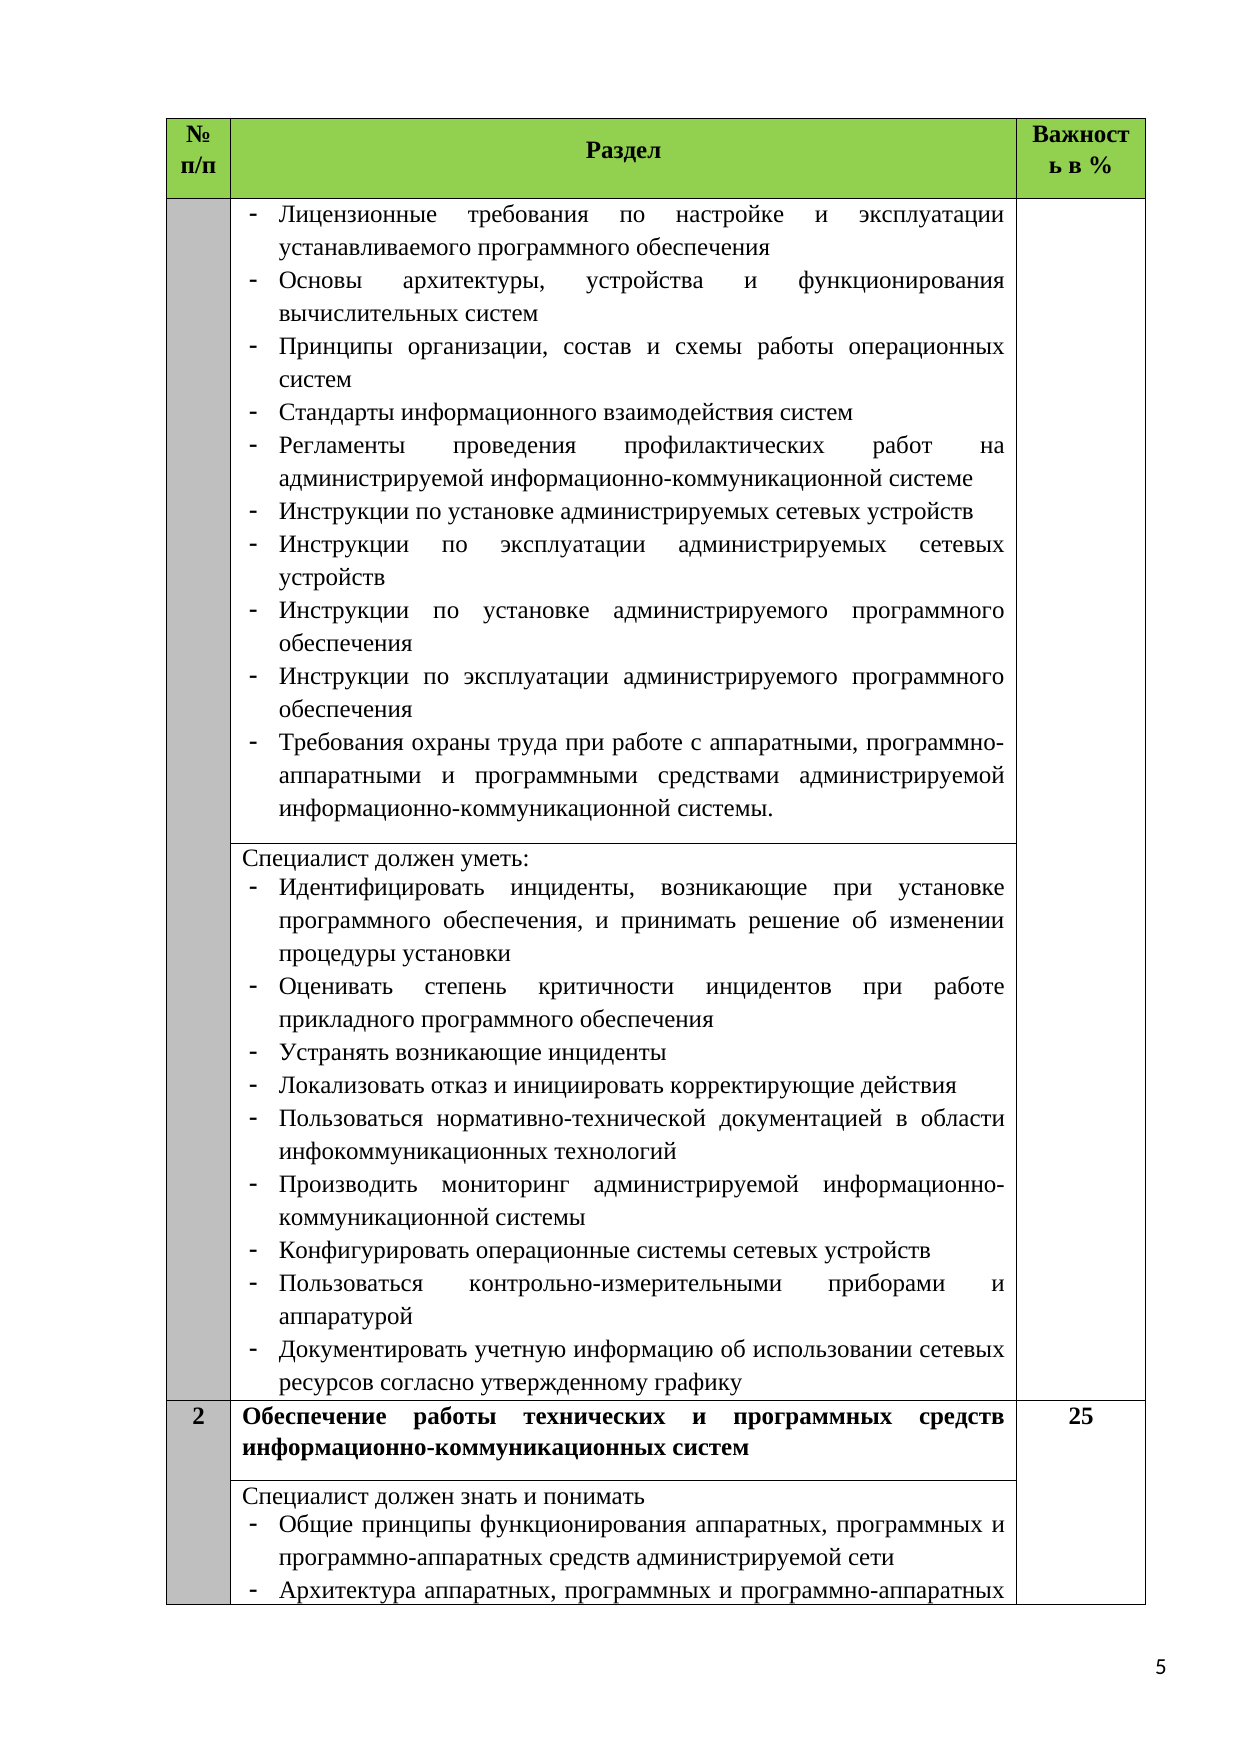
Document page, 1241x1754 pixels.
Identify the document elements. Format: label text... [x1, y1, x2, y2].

table_cell Обеспечение работы технических и программных средств информационно-коммуникационных систем [231, 1401, 1016, 1480]
table_header № п/п [167, 119, 230, 198]
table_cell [231, 199, 1016, 842]
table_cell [231, 1481, 1016, 1604]
table_header Важность в % [1017, 119, 1145, 198]
table_cell 25 [1017, 1401, 1145, 1604]
table_header Раздел [231, 119, 1016, 198]
table_cell Специалист должен уметь: Идентифицировать инциденты, возникающие при установке программного обеспечения, и принимать решение об изменении процедуры установки Оценивать степень критичности инцидентов при работе прикладного программного обеспечения Устранять возникающие инциденты Локализовать отказ и инициировать корректирующие действия Пользоваться нормативно-технической документацией в области инфокоммуникационных технологий Производить мониторинг администрируемой информационно-коммуникационной системы Конфигурировать операционные системы сетевых устройств Пользоваться контрольно-измерительными приборами и аппаратурой Документировать учетную информацию об использовании сетевых ресурсов согласно утвержденному графику [231, 844, 1016, 1400]
table_cell 2 [167, 1401, 230, 1604]
